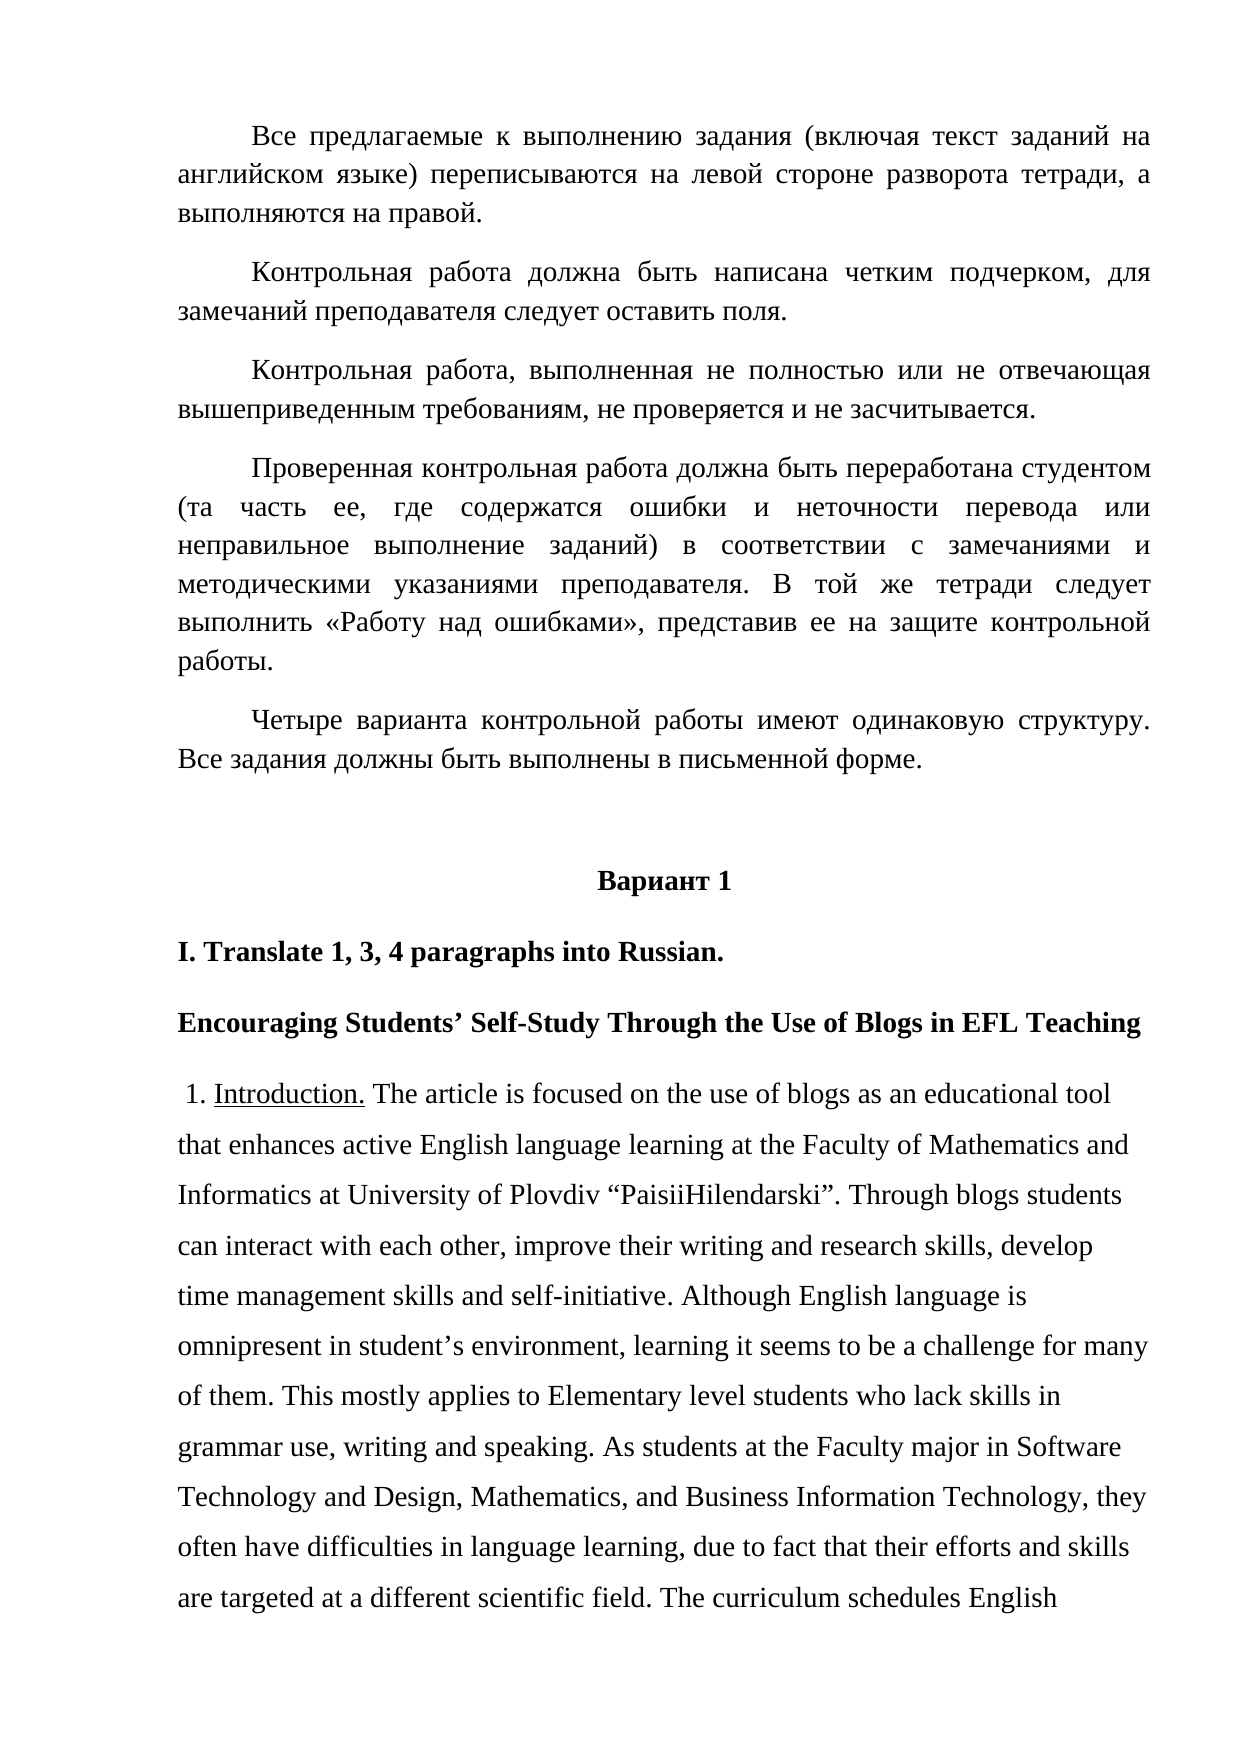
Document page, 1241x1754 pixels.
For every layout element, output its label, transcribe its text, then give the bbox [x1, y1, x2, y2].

text Encouraging Students’ Self-Study Through the Use of Blogs in EFL Teaching [177, 1006, 1152, 1039]
text I. Translate 1, 3, 4 paragraphs into Russian. [177, 934, 1152, 968]
text Проверенная контрольная работа должна быть переработана студентом (та часть ее, где содержатся ошибки и неточности перевода или неправильное выполнение заданий) в соответствии с замечаниями и методическими указаниями преподавателя. В той же тетради следует выполнить «Работу над ошибками», представив ее на защите контрольной работы. [177, 450, 1152, 677]
text Контрольная работа, выполненная не полностью или не отвечающая вышеприведенным требованиям, не проверяется и не засчитывается. [177, 352, 1152, 424]
text Все предлагаемые к выполнению задания (включая текст заданий на английском языке) переписываются на левой стороне разворота тетради, а выполняются на правой. [177, 118, 1152, 229]
text Вариант 1 [177, 863, 1152, 897]
text Четыре варианта контрольной работы имеют одинаковую структуру. Все задания должны быть выполнены в письменной форме. [177, 702, 1152, 774]
text Контрольная работа должна быть написана четким подчерком, для замечаний преподавателя следует оставить поля. [177, 254, 1152, 327]
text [177, 1077, 1152, 1613]
